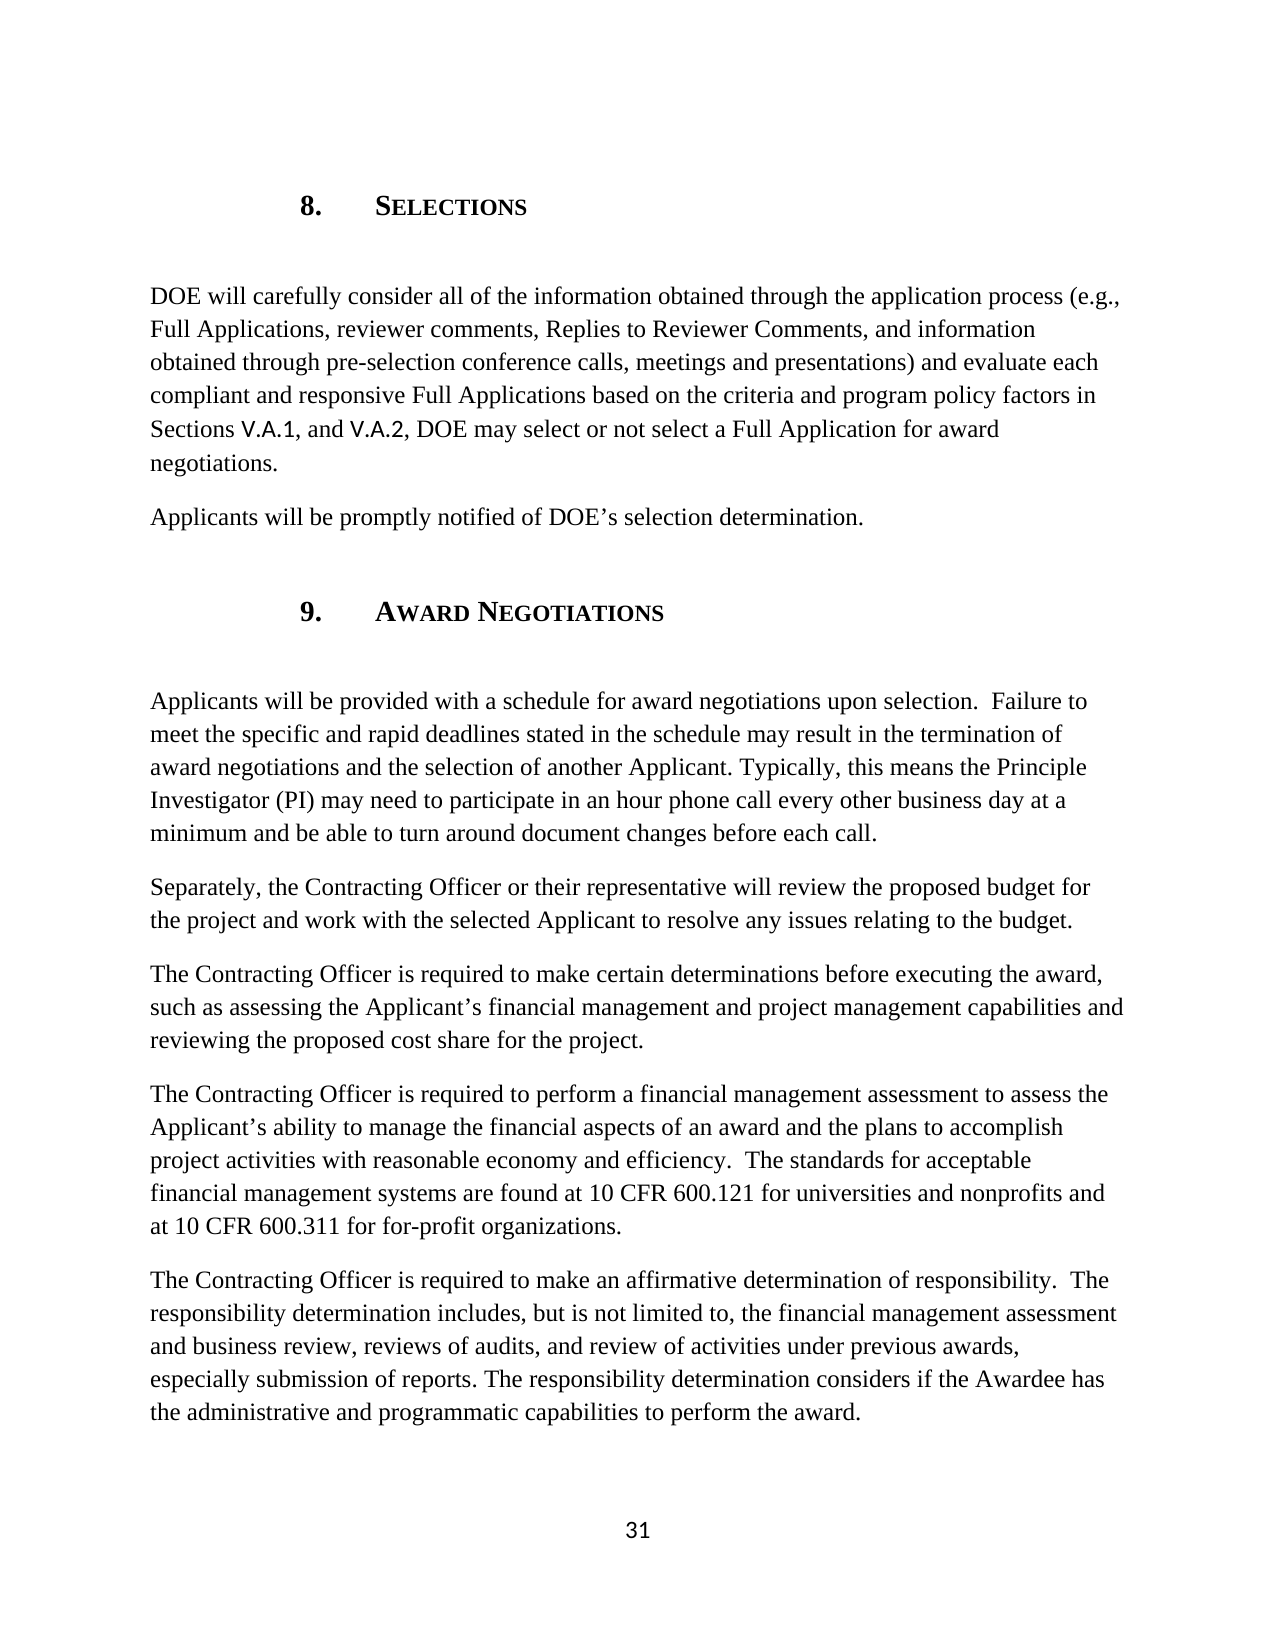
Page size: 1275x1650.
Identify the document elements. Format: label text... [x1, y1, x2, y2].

text The Contracting Officer is required to make certain determinations before executing the award, such as assessing the Applicant’s financial management and project management capabilities and reviewing the proposed cost share for the project. [150, 959, 1125, 1054]
text DOE will carefully consider all of the information obtained through the application process (e.g., Full Applications, reviewer comments, Replies to Reviewer Comments, and information obtained through pre-selection conference calls, meetings and presentations) and evaluate each compliant and responsive Full Applications based on the criteria and program policy factors in Sections V.A.1, and V.A.2, DOE may select or not select a Full Application for award negotiations. [150, 281, 1125, 477]
text The Contracting Officer is required to make an affirmative determination of responsibility. The responsibility determination includes, but is not limited to, the financial management assessment and business review, reviews of audits, and review of activities under previous awards, especially submission of reports. The responsibility determination considers if the Awardee has the administrative and programmatic capabilities to perform the award. [150, 1265, 1125, 1426]
text Applicants will be promptly notified of DOE’s selection determination. [150, 502, 1125, 530]
text The Contracting Officer is required to perform a financial management assessment to assess the Applicant’s ability to manage the financial aspects of an award and the plans to accomplish project activities with reasonable economy and efficiency. The standards for acceptable financial management systems are found at 10 CFR 600.121 for universities and nonprofits and at 10 CFR 600.311 for for-profit organizations. [150, 1079, 1125, 1240]
list Selections [300, 188, 1125, 222]
list Award Negotiations [300, 594, 1125, 628]
text Applicants will be provided with a schedule for award negotiations upon selection. Failure to meet the specific and rapid deadlines stated in the schedule may result in the termination of award negotiations and the selection of another Applicant. Typically, this means the Principle Investigator (PI) may need to participate in an hour phone call every other business day at a minimum and be able to turn around document changes before each call. [150, 686, 1125, 847]
text Separately, the Contracting Officer or their representative will review the proposed budget for the project and work with the selected Applicant to resolve any issues relating to the budget. [150, 872, 1125, 934]
